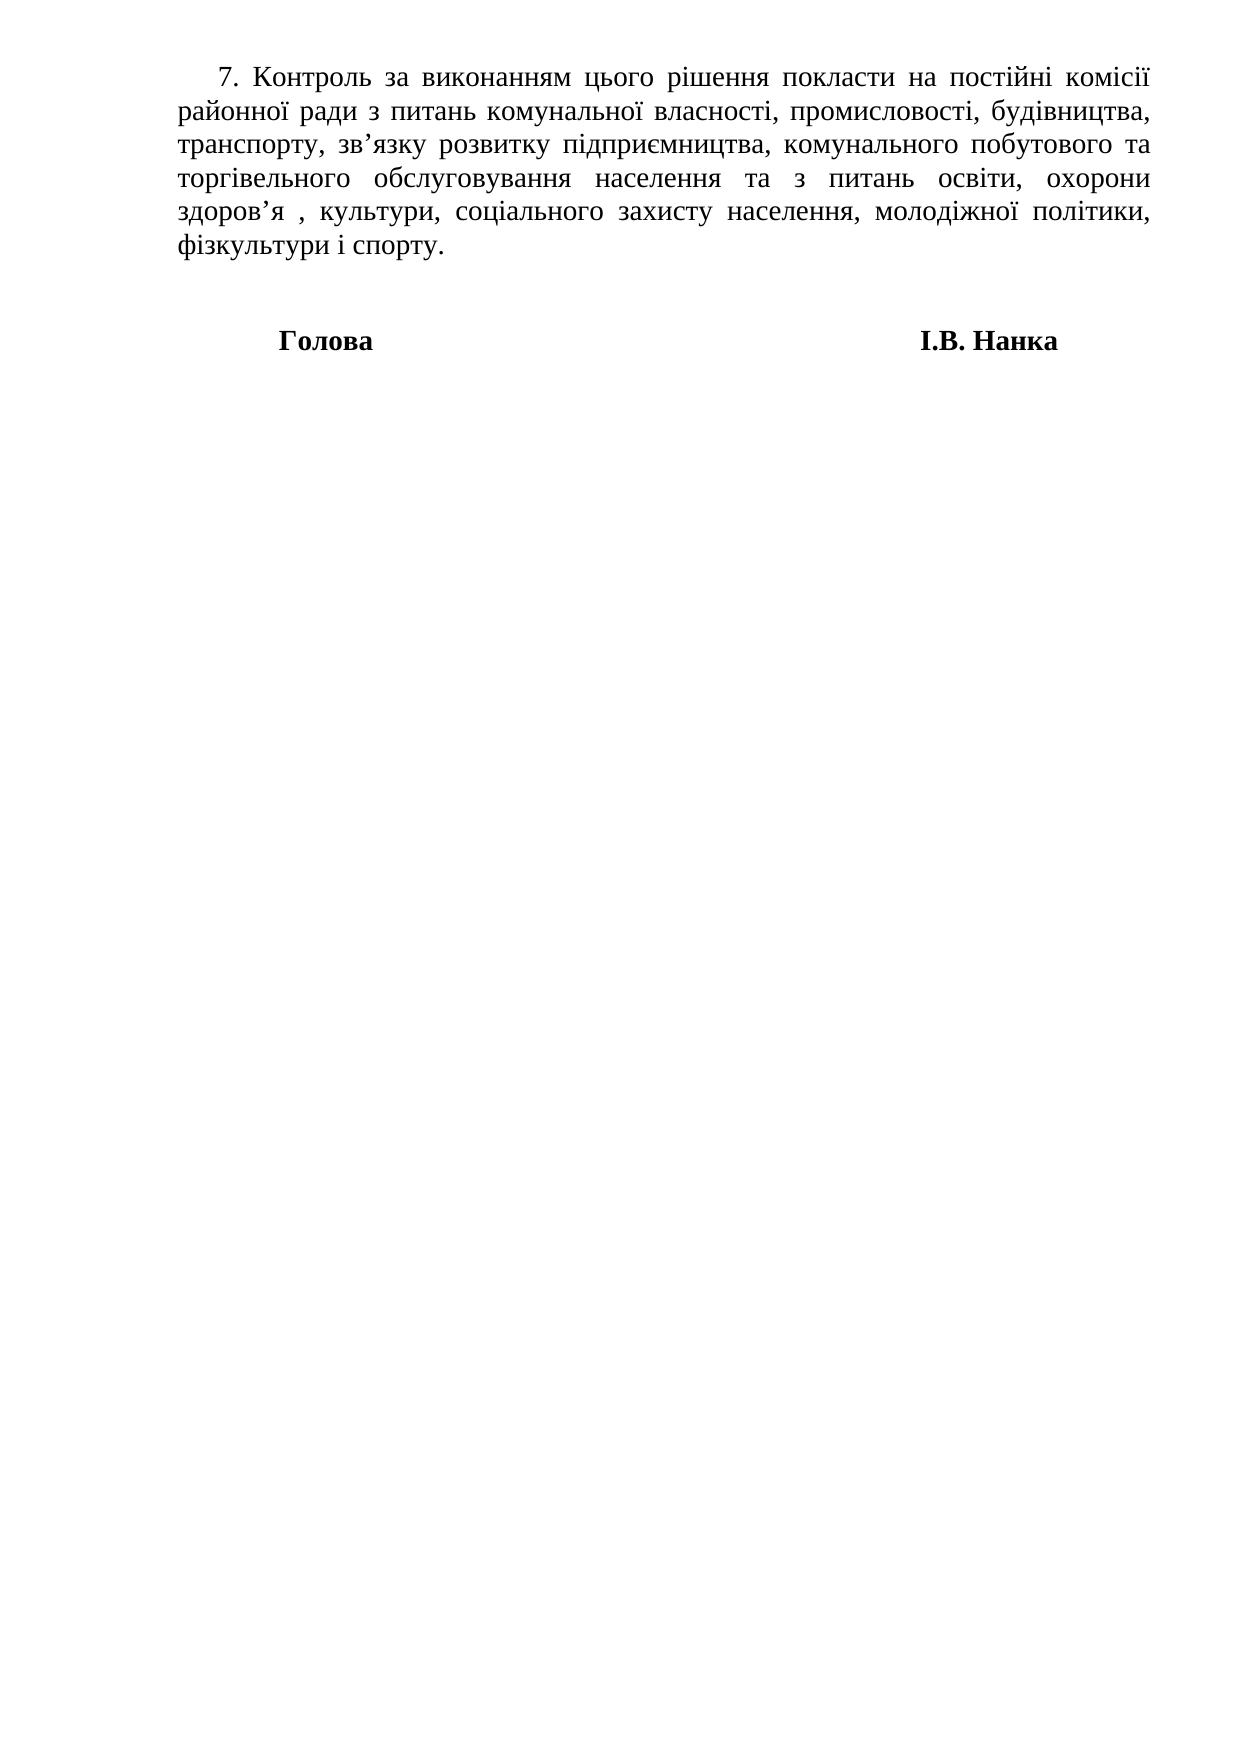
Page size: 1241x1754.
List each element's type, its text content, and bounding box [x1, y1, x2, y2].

text Голова І.В. Нанка [205, 323, 1152, 356]
text 7. Контроль за виконанням цього рішення покласти на постійні комісії районної ради з питань комунальної власності, промисловості, будівництва, транспорту, зв’язку розвитку підприємництва, комунального побутового та торгівельного обслуговування населення та з питань освіти, охорони здоров’я , культури, соціального захисту населення, молодіжної політики, фізкультури і спорту. [177, 59, 1152, 260]
